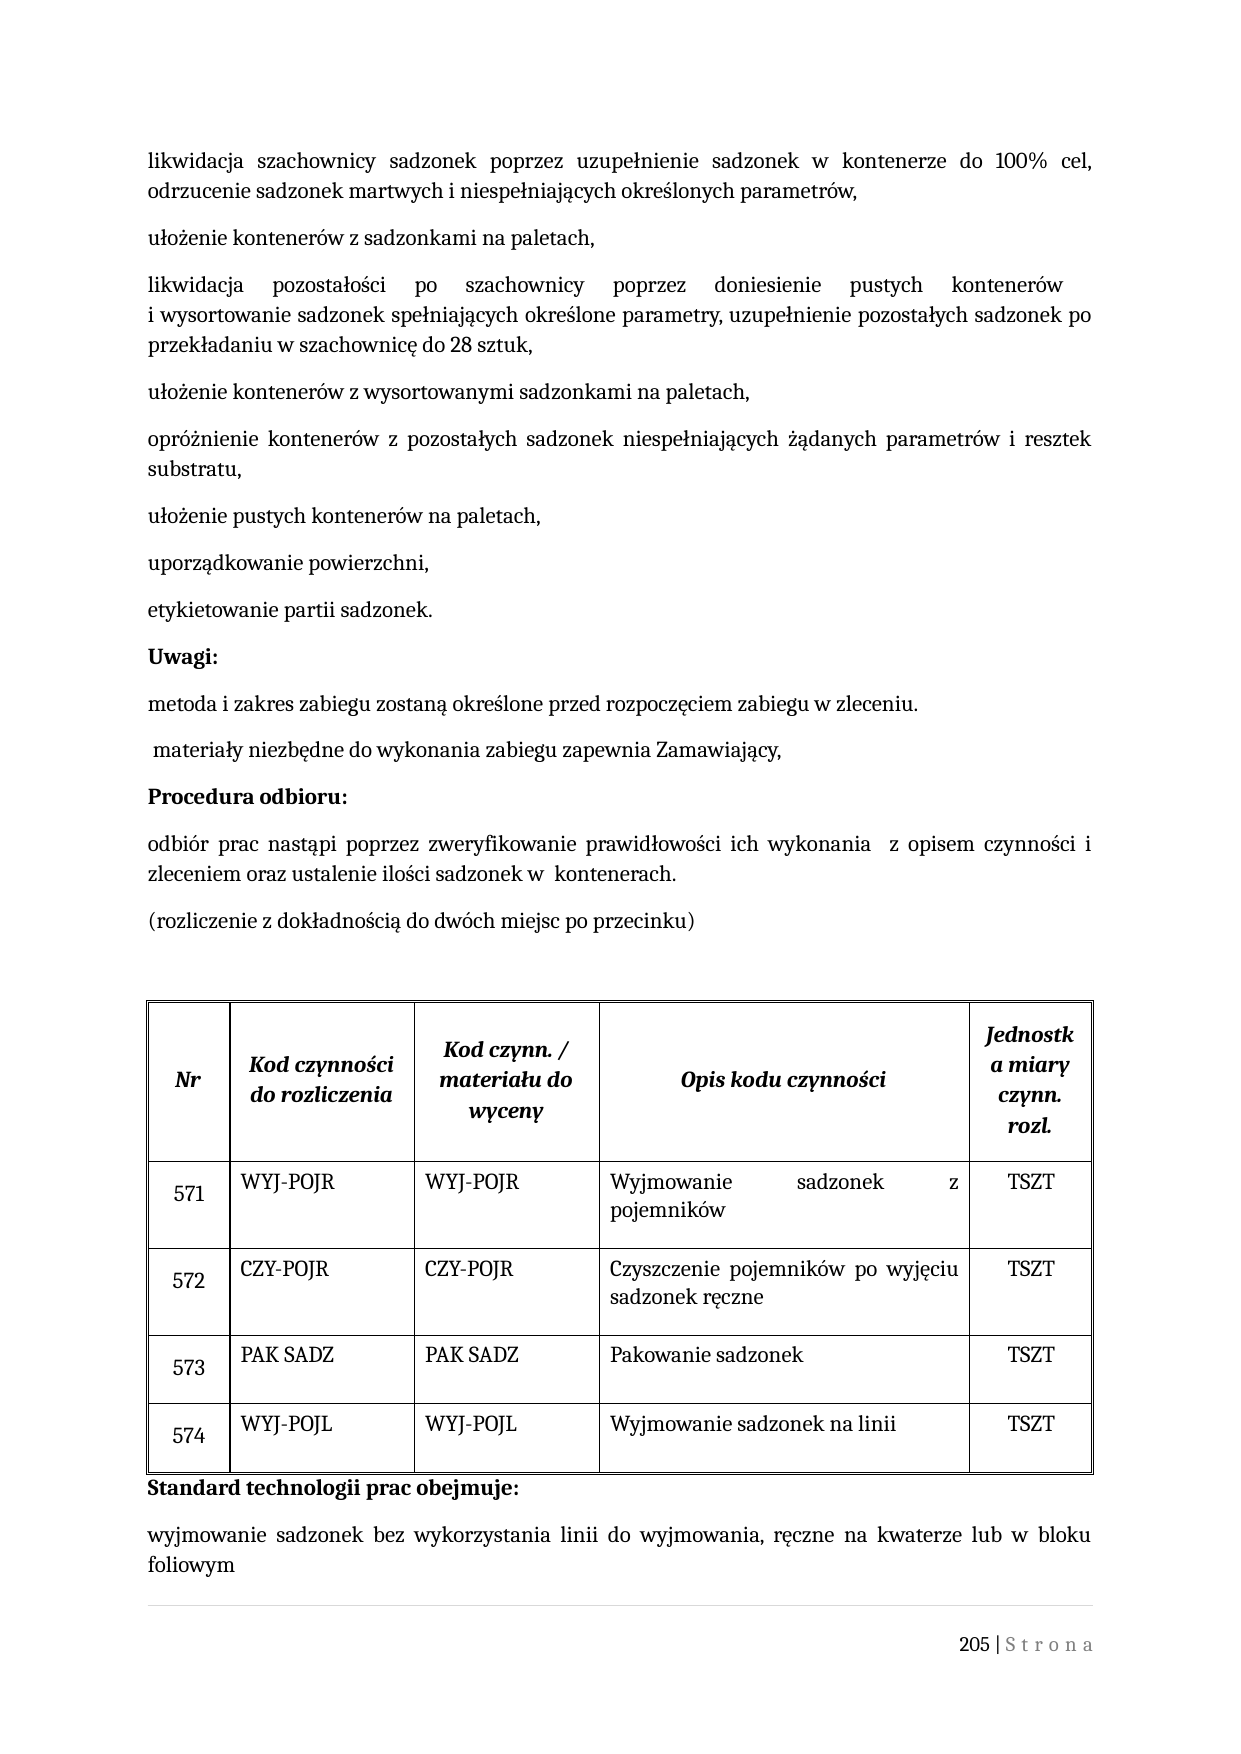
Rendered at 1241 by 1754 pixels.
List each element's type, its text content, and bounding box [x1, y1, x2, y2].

text Procedura odbioru: [148, 784, 1093, 810]
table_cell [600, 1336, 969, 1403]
text materiały niezbędne do wykonania zabiegu zapewnia Zamawiający, [148, 737, 1093, 763]
text uporządkowanie powierzchni, [148, 550, 1093, 576]
text opróżnienie kontenerów z pozostałych sadzonek niespełniających żądanych parametrów i resztek substratu, [148, 426, 1093, 482]
text likwidacja szachownicy sadzonek poprzez uzupełnienie sadzonek w kontenerze do 100% cel, odrzucenie sadzonek martwych i niespełniających określonych parametrów, [148, 148, 1093, 204]
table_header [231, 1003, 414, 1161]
text Standard technologii prac obejmuje: [148, 1475, 1093, 1501]
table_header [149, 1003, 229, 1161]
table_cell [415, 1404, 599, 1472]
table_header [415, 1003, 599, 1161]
text etykietowanie partii sadzonek. [148, 597, 1093, 623]
text odbiór prac nastąpi poprzez zweryfikowanie prawidłowości ich wykonania z opisem czynności i zleceniem oraz ustalenie ilości sadzonek w kontenerach. [148, 831, 1093, 887]
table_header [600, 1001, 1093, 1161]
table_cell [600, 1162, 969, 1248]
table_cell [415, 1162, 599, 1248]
text ułożenie kontenerów z sadzonkami na paletach, [148, 225, 1093, 251]
text ułożenie pustych kontenerów na paletach, [148, 503, 1093, 529]
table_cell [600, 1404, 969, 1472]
text ułożenie kontenerów z wysortowanymi sadzonkami na paletach, [148, 379, 1093, 405]
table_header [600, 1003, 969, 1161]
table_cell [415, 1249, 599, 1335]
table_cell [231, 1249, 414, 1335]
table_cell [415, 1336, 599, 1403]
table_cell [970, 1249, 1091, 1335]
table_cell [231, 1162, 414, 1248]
text (rozliczenie z dokładnością do dwóch miejsc po przecinku) [148, 908, 1093, 934]
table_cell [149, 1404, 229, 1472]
text metoda i zakres zabiegu zostaną określone przed rozpoczęciem zabiegu w zleceniu. [148, 690, 1093, 717]
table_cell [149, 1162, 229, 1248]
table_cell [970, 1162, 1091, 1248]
text Uwagi: [148, 643, 1093, 670]
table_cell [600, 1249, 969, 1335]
text wyjmowanie sadzonek bez wykorzystania linii do wyjmowania, ręczne na kwaterze lub w bloku foliowym [148, 1522, 1093, 1578]
text likwidacja pozostałości po szachownicy poprzez doniesienie pustych kontenerów i wysortowanie sadzonek spełniających określone parametry, uzupełnienie pozostałych sadzonek po przekładaniu w szachownicę do 28 sztuk, [148, 272, 1093, 358]
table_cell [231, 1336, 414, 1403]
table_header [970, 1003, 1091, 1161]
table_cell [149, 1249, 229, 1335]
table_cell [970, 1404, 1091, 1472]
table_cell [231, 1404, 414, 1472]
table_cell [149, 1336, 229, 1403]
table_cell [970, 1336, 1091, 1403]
